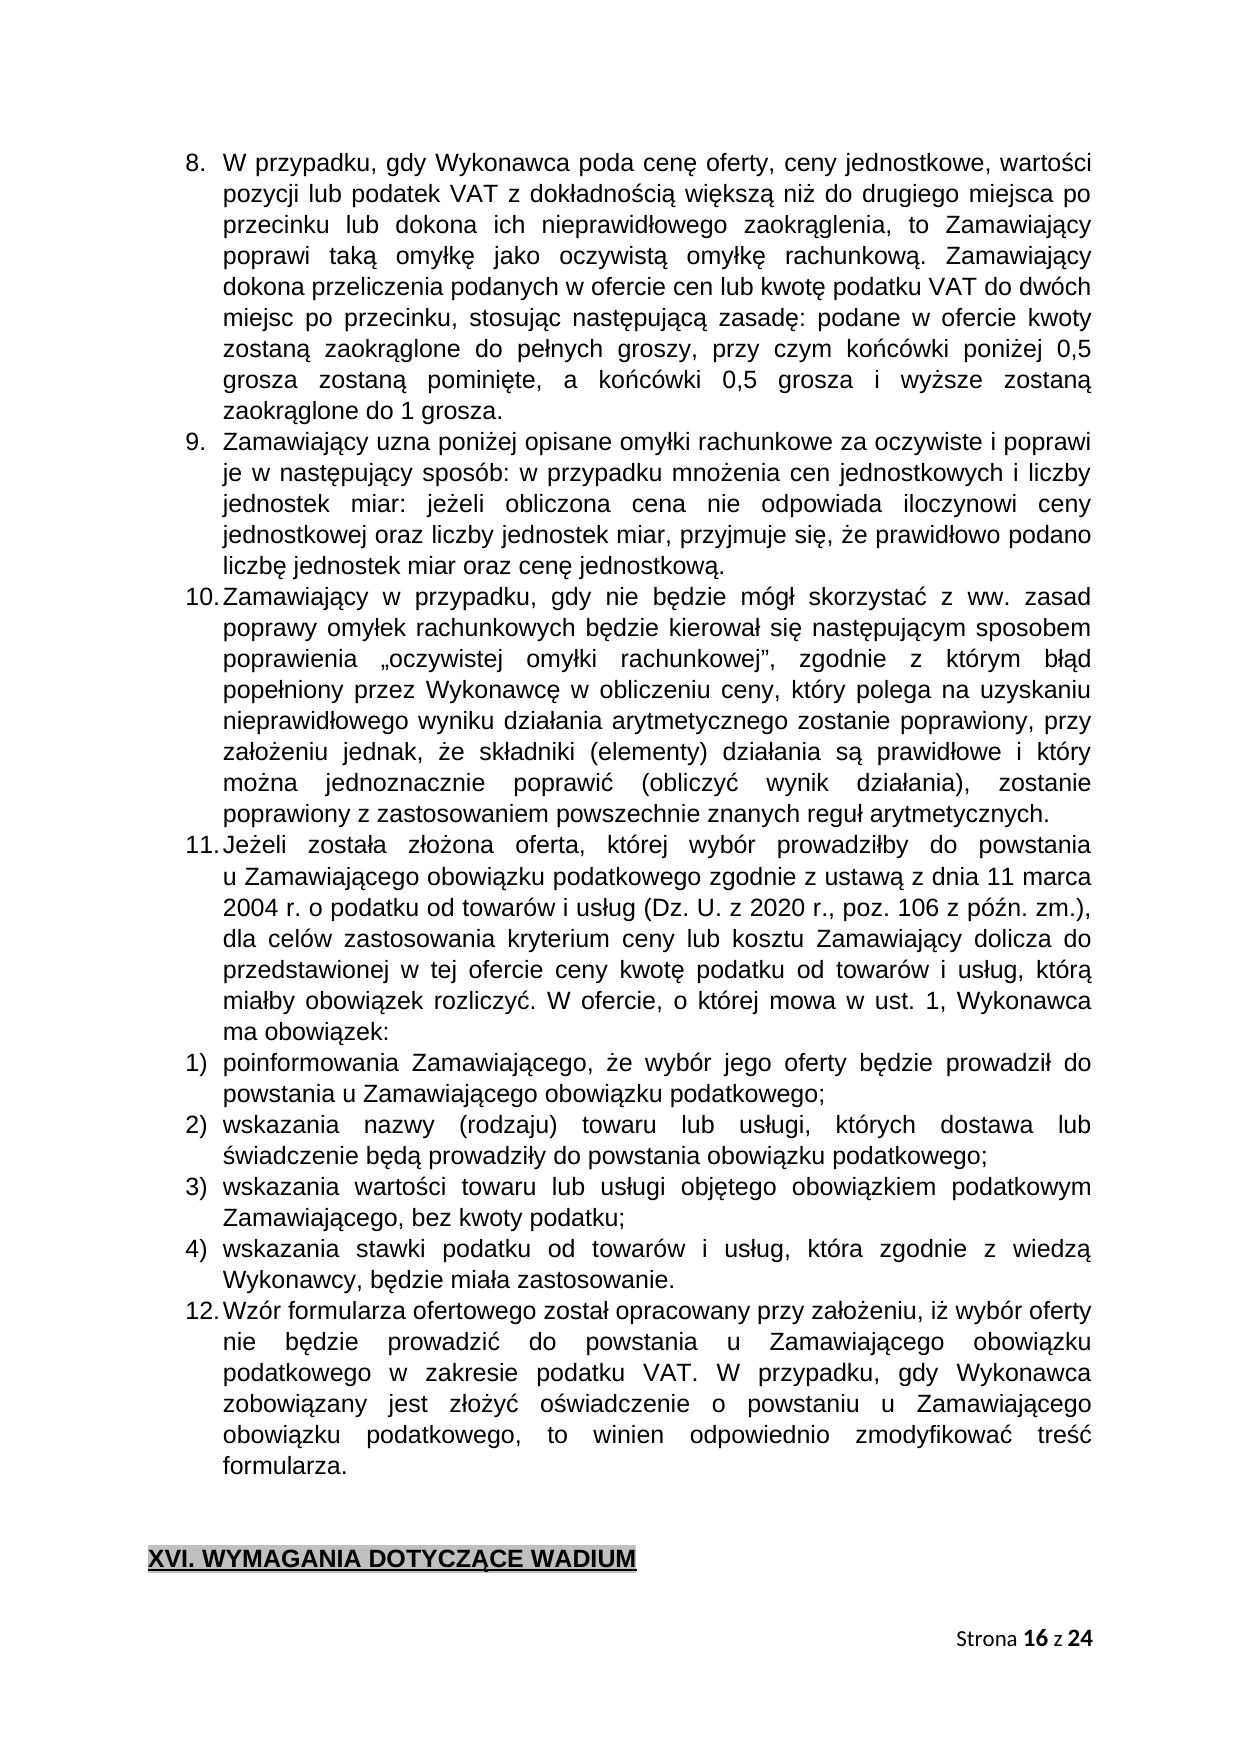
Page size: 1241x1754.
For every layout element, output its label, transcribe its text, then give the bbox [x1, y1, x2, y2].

list Jeżeli została złożona oferta, której wybór prowadziłby do powstania u Zamawiającego obowiązku podatkowego zgodnie z ustawą z dnia 11 marca 2004 r. o podatku od towarów i usług (Dz. U. z 2020 r., poz. 106 z późn. zm.), dla celów zastosowania kryterium ceny lub kosztu Zamawiający dolicza do przedstawionej w tej ofercie ceny kwotę podatku od towarów i usług, którą miałby obowiązek rozliczyć. W ofercie, o której mowa w ust. 1, Wykonawca ma obowiązek: [185, 831, 1093, 1046]
list poinformowania Zamawiającego, że wybór jego oferty będzie prowadził do powstania u Zamawiającego obowiązku podatkowego; [185, 1048, 1093, 1108]
list wskazania wartości towaru lub usługi objętego obowiązkiem podatkowym Zamawiającego, bez kwoty podatku; [185, 1172, 1093, 1232]
list Zamawiający uzna poniżej opisane omyłki rachunkowe za oczywiste i poprawi je w następujący sposób: w przypadku mnożenia cen jednostkowych i liczby jednostek miar: jeżeli obliczona cena nie odpowiada iloczynowi ceny jednostkowej oraz liczby jednostek miar, przyjmuje się, że prawidłowo podano liczbę jednostek miar oraz cenę jednostkową. [185, 427, 1093, 580]
list wskazania nazwy (rodzaju) towaru lub usługi, których dostawa lub świadczenie będą prowadziły do powstania obowiązku podatkowego; [185, 1110, 1093, 1170]
list wskazania stawki podatku od towarów i usług, która zgodnie z wiedzą Wykonawcy, będzie miała zastosowanie. [185, 1234, 1093, 1294]
list Wzór formularza ofertowego został opracowany przy założeniu, iż wybór oferty nie będzie prowadzić do powstania u Zamawiającego obowiązku podatkowego w zakresie podatku VAT. W przypadku, gdy Wykonawca zobowiązany jest złożyć oświadczenie o powstaniu u Zamawiającego obowiązku podatkowego, to winien odpowiednio zmodyfikować treść formularza. [185, 1296, 1093, 1480]
list W przypadku, gdy Wykonawca poda cenę oferty, ceny jednostkowe, wartości pozycji lub podatek VAT z dokładnością większą niż do drugiego miejsca po przecinku lub dokona ich nieprawidłowego zaokrąglenia, to Zamawiający poprawi taką omyłkę jako oczywistą omyłkę rachunkową. Zamawiający dokona przeliczenia podanych w ofercie cen lub kwotę podatku VAT do dwóch miejsc po przecinku, stosując następującą zasadę: podane w ofercie kwoty zostaną zaokrąglone do pełnych groszy, przy czym końcówki poniżej 0,5 grosza zostaną pominięte, a końcówki 0,5 grosza i wyższe zostaną zaokrąglone do 1 grosza. [185, 148, 1093, 425]
list Zamawiający w przypadku, gdy nie będzie mógł skorzystać z ww. zasad poprawy omyłek rachunkowych będzie kierował się następującym sposobem poprawienia „oczywistej omyłki rachunkowej”, zgodnie z którym błąd popełniony przez Wykonawcę w obliczeniu ceny, który polega na uzyskaniu nieprawidłowego wyniku działania arytmetycznego zostanie poprawiony, przy założeniu jednak, że składniki (elementy) działania są prawidłowe i który można jednoznacznie poprawić (obliczyć wynik działania), zostanie poprawiony z zastosowaniem powszechnie znanych reguł arytmetycznych. [185, 582, 1093, 828]
list XVI. WYMAGANIA DOTYCZĄCE WADIUM [148, 1544, 1093, 1573]
